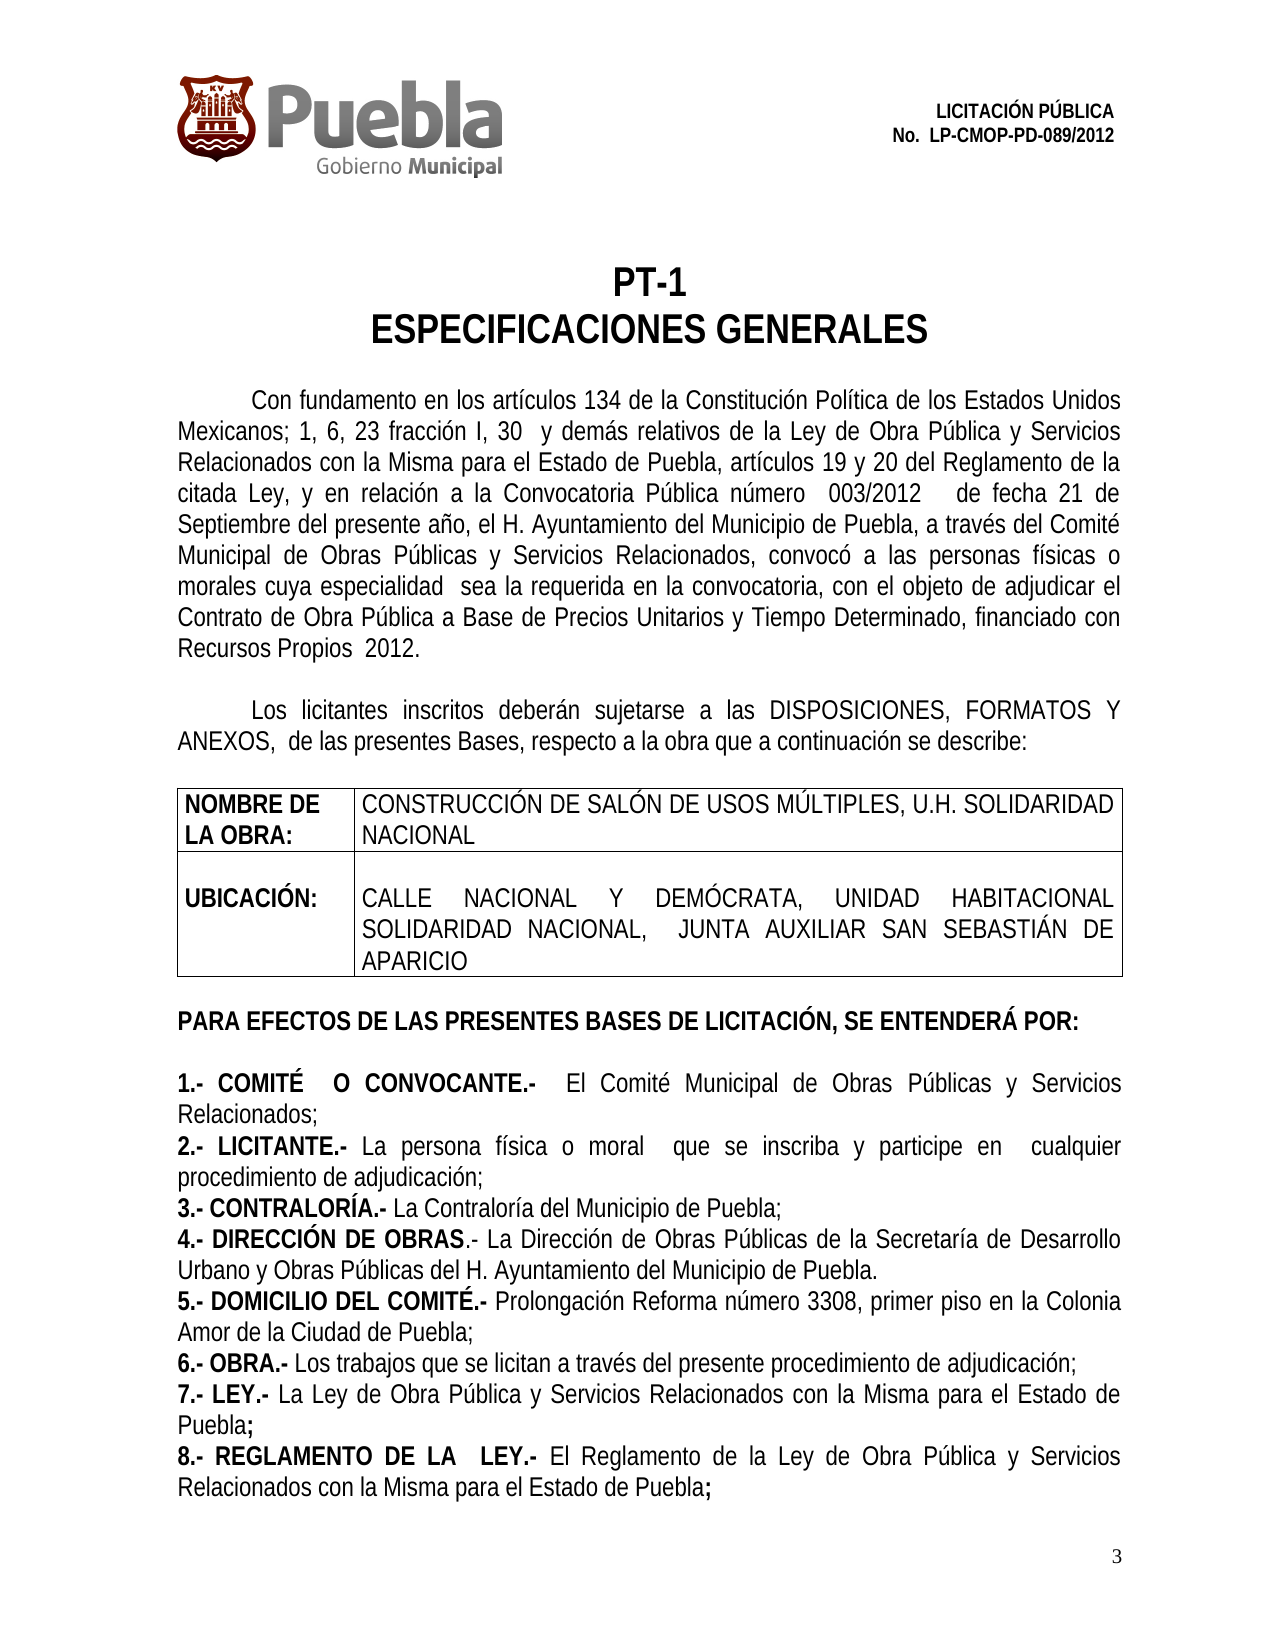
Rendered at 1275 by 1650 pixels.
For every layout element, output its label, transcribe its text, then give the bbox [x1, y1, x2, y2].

text PARA EFECTOS DE LAS PRESENTES BASES DE LICITACIÓN, SE ENTENDERÁ POR: [177, 1005, 1122, 1036]
text 2.- LICITANTE.- La persona física o moral que se inscriba y participe en cualquier procedimiento de adjudicación; [177, 1129, 1122, 1192]
text ESPECIFICACIONES GENERALES [177, 305, 1122, 353]
text 8.- REGLAMENTO DE LA LEY.- El Reglamento de la Ley de Obra Pública y Servicios Relacionados con la Misma para el Estado de Puebla; [177, 1440, 1122, 1502]
text 5.- DOMICILIO DEL COMITÉ.- Prolongación Reforma número 3308, primer piso en la Colonia Amor de la Ciudad de Puebla; [177, 1285, 1122, 1347]
text 6.- OBRA.- Los trabajos que se licitan a través del presente procedimiento de adjudicación; [177, 1347, 1122, 1378]
table_cell CALLE NACIONAL Y DEMÓCRATA, UNIDAD HABITACIONAL SOLIDARIDAD NACIONAL, JUNTA AUXILIAR SAN SEBASTIÁN DE APARICIO [355, 852, 1122, 976]
table_header NOMBRE DE LA OBRA: [178, 789, 354, 851]
text 1.- COMITÉ O CONVOCANTE.- El Comité Municipal de Obras Públicas y Servicios Relacionados; [177, 1067, 1122, 1129]
table_header CONSTRUCCIÓN DE SALÓN DE USOS MÚLTIPLES, U.H. SOLIDARIDAD NACIONAL [355, 789, 1122, 851]
text Los licitantes inscritos deberán sujetarse a las DISPOSICIONES, FORMATOS Y ANEXOS, de las presentes Bases, respecto a la obra que a continuación se describe: [177, 694, 1122, 756]
table_cell UBICACIÓN: [178, 852, 354, 976]
text Con fundamento en los artículos 134 de la Constitución Política de los Estados Unidos Mexicanos; 1, 6, 23 fracción I, 30 y demás relativos de la Ley de Obra Pública y Servicios Relacionados con la Misma para el Estado de Puebla, artículos 19 y 20 del Reglamento de la citada Ley, y en relación a la Convocatoria Pública número 003/2012 de fecha 21 de Septiembre del presente año, el H. Ayuntamiento del Municipio de Puebla, a través del Comité Municipal de Obras Públicas y Servicios Relacionados, convocó a las personas físicas o morales cuya especialidad sea la requerida en la convocatoria, con el objeto de adjudicar el Contrato de Obra Pública a Base de Precios Unitarios y Tiempo Determinado, financiado con Recursos Propios 2012. [177, 384, 1122, 663]
text 3.- CONTRALORÍA.- La Contraloría del Municipio de Puebla; [177, 1192, 1122, 1223]
text 7.- LEY.- La Ley de Obra Pública y Servicios Relacionados con la Misma para el Estado de Puebla; [177, 1378, 1122, 1440]
text PT-1 [177, 257, 1122, 305]
text 4.- DIRECCIÓN DE OBRAS.- La Dirección de Obras Públicas de la Secretaría de Desarrollo Urbano y Obras Públicas del H. Ayuntamiento del Municipio de Puebla. [177, 1223, 1122, 1285]
picture [177, 75, 502, 178]
